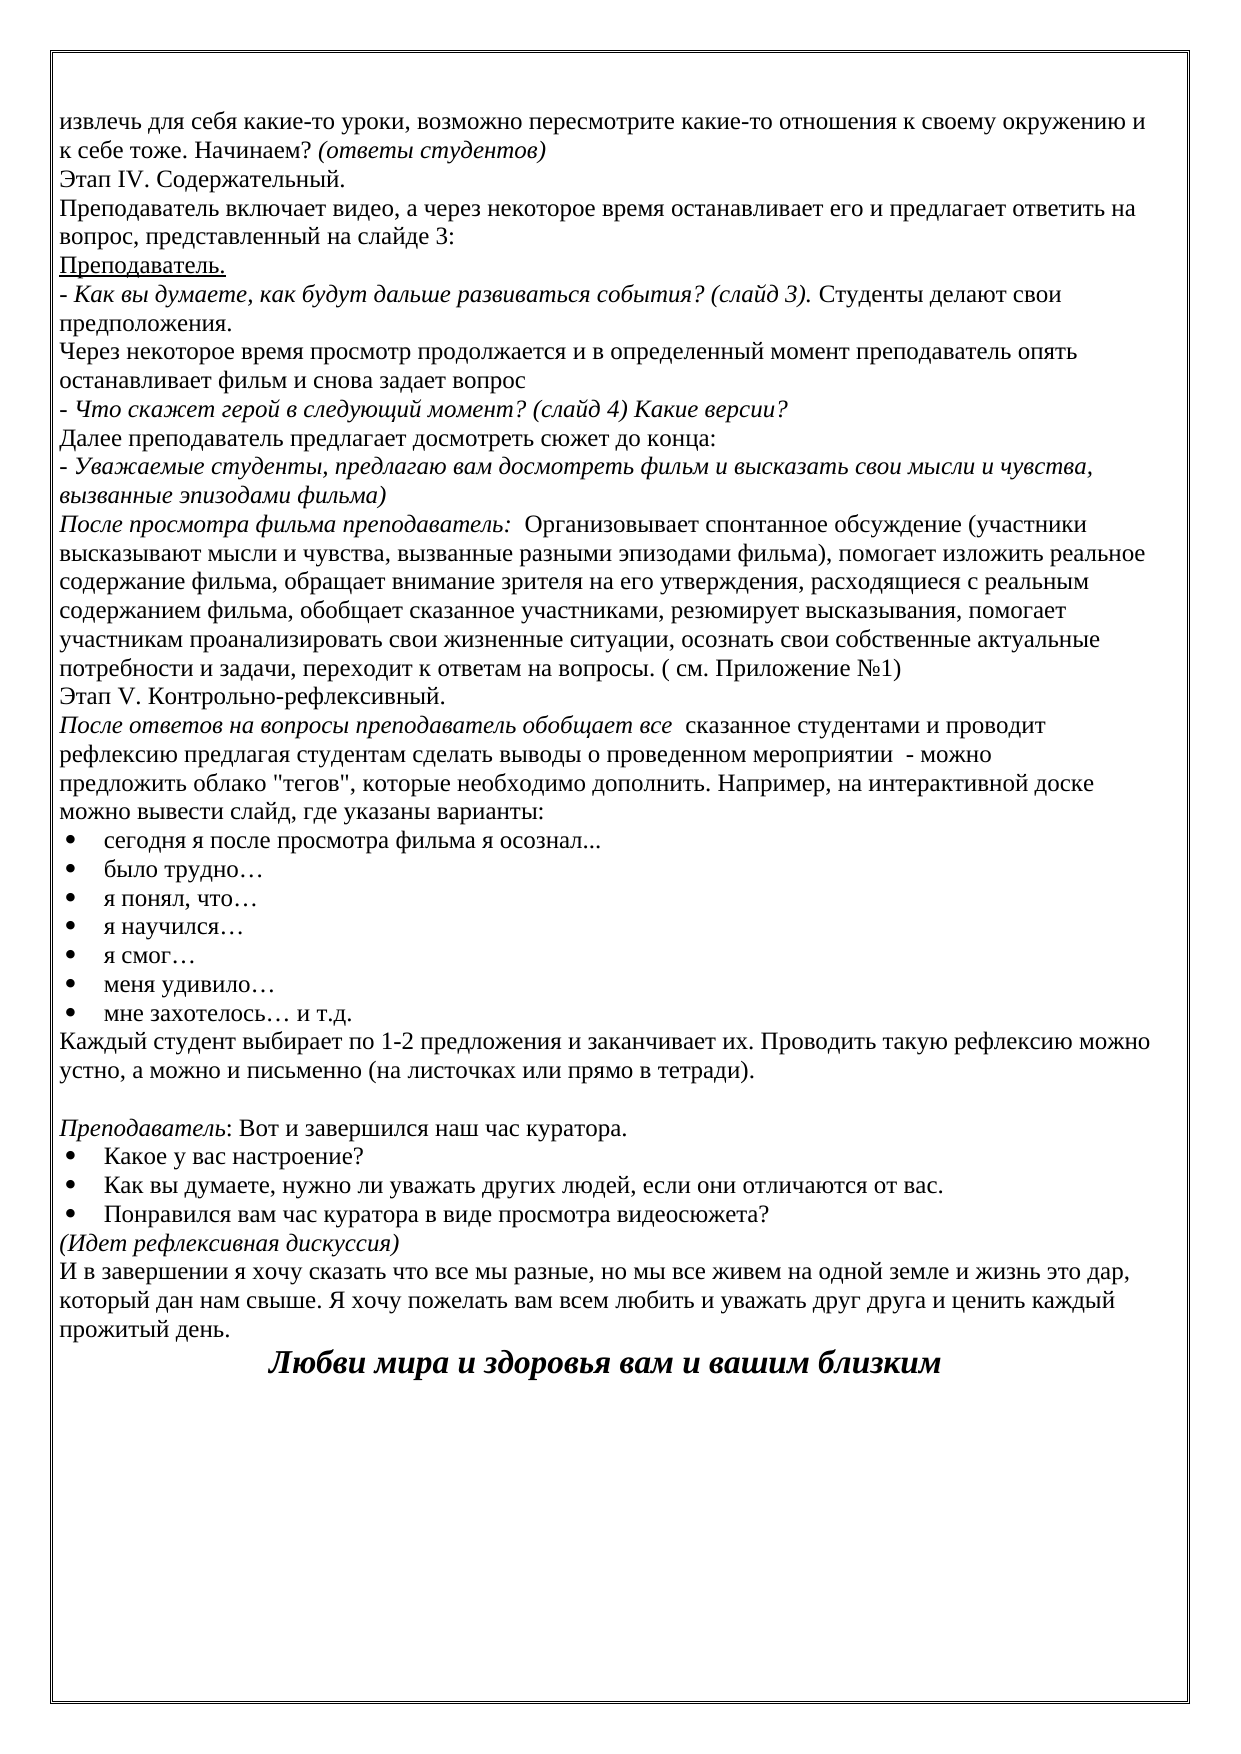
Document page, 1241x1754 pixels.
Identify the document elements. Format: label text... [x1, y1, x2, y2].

list мне захотелось… и т.д. [66, 998, 1152, 1026]
list Понравился вам час куратора в виде просмотра видеосюжета? [66, 1199, 1152, 1228]
list Этап IV. Содержательный. [59, 164, 1152, 193]
list Как вы думаете, нужно ли уважать других людей, если они отличаются от вас. [66, 1170, 1152, 1199]
list было трудно… [66, 854, 1152, 883]
list После ответов на вопросы преподаватель обобщает все сказанное студентами и проводит рефлексию предлагая студентам сделать выводы о проведенном мероприятии - можно предложить облако "тегов", которые необходимо дополнить. Например, на интерактивной доске можно вывести слайд, где указаны варианты: [59, 710, 1152, 825]
text - Что скажет герой в следующий момент? (слайд 4) Какие версии? [59, 394, 1152, 423]
list я понял, что… [66, 883, 1152, 911]
text Этап V. Контрольно-рефлексивный. [59, 681, 1152, 710]
list Преподаватель включает видео, а через некоторое время останавливает его и предлагает ответить на вопрос, представленный на слайде 3: [59, 193, 1152, 250]
text После просмотра фильма преподаватель: Организовывает спонтанное обсуждение (участники высказывают мысли и чувства, вызванные разными эпизодами фильма), помогает изложить реальное содержание фильма, обращает внимание зрителя на его утверждения, расходящиеся с реальным содержанием фильма, обобщает сказанное участниками, резюмирует высказывания, помогает участникам проанализировать свои жизненные ситуации, осознать свои собственные актуальные потребности и задачи, переходит к ответам на вопросы. ( см. Приложение №1) [59, 509, 1152, 681]
list Какое у вас настроение? [66, 1141, 1152, 1170]
list (Идет рефлексивная дискуссия) [59, 1228, 1152, 1256]
text - Как вы думаете, как будут дальше развиваться события? (слайд 3). Студенты делают свои предположения. [59, 279, 1152, 336]
list меня удивило… [66, 969, 1152, 998]
text Через некоторое время просмотр продолжается и в определенный момент преподаватель опять останавливает фильм и снова задает вопрос [59, 336, 1152, 394]
text Любви мира и здоровья вам и вашим близким [59, 1343, 1152, 1381]
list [59, 106, 1152, 164]
text Каждый студент выбирает по 1-2 предложения и заканчивает их. Проводить такую рефлексию можно устно, а можно и письменно (на листочках или прямо в тетради). [59, 1026, 1152, 1084]
text Преподаватель. [59, 250, 1152, 279]
list сегодня я после просмотра фильма я осознал... [66, 825, 1152, 854]
text И в завершении я хочу сказать что все мы разные, но мы все живем на одной земле и жизнь это дар, который дан нам свыше. Я хочу пожелать вам всем любить и уважать друг друга и ценить каждый прожитый день. [59, 1256, 1152, 1343]
list Преподаватель: Вот и завершился наш час куратора. [59, 1113, 1152, 1141]
list я смог… [66, 940, 1152, 969]
text Далее преподаватель предлагает досмотреть сюжет до конца: [59, 423, 1152, 451]
text - Уважаемые студенты, предлагаю вам досмотреть фильм и высказать свои мысли и чувства, вызванные эпизодами фильма) [59, 451, 1152, 509]
list я научился… [66, 911, 1152, 940]
